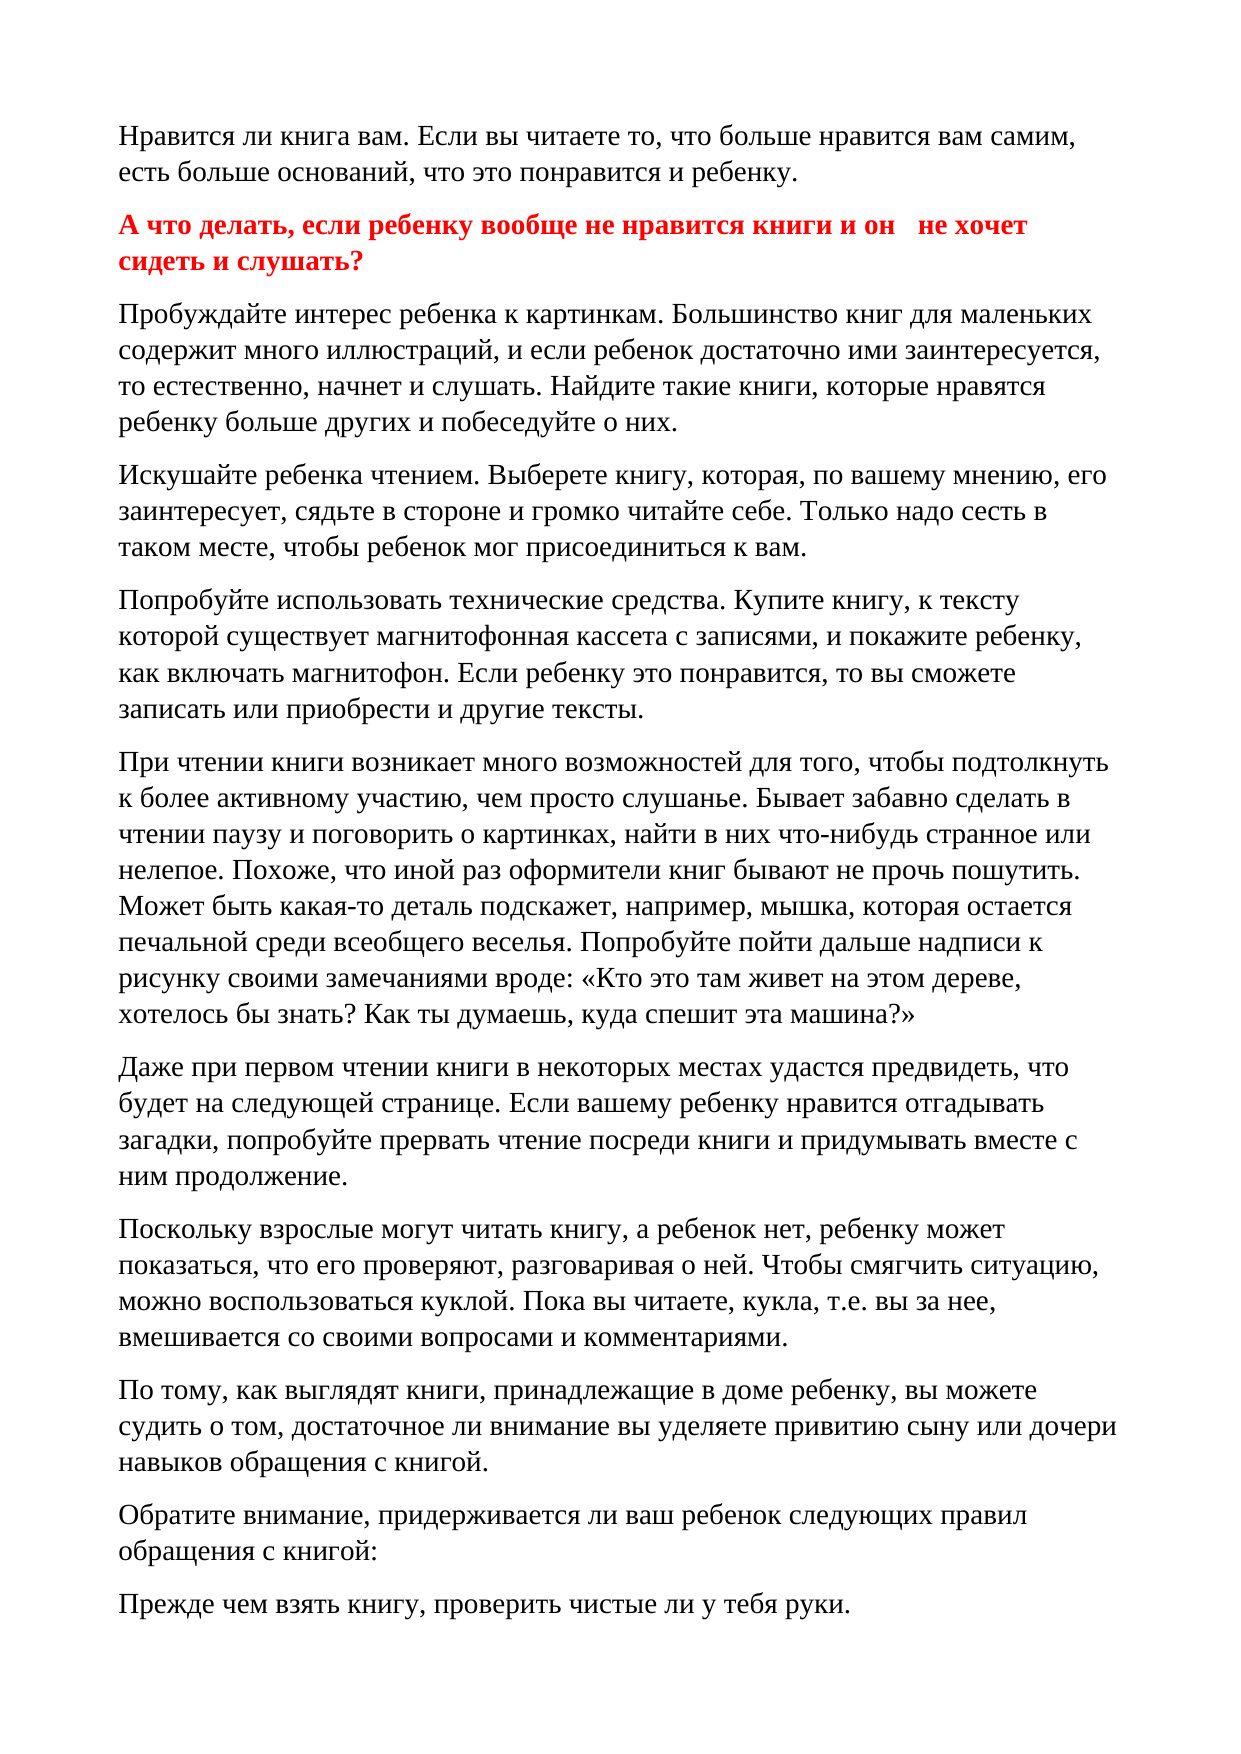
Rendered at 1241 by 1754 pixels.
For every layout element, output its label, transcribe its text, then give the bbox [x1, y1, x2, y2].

text Попробуйте использовать технические средства. Купите книгу, к тексту которой существует магнитофонная кассета с записями, и покажите ребенку, как включать магнитофон. Если ребенку это понравится, то вы сможете записать или приобрести и другие тексты. [118, 582, 1122, 724]
text Обратите внимание, придерживается ли ваш ребенок следующих правил обращения с книгой: [118, 1497, 1122, 1567]
text Пробуждайте интерес ребенка к картинкам. Большинство книг для маленьких содержит много иллюстраций, и если ребенок достаточно ими заинтересуется, то естественно, начнет и слушать. Найдите такие книги, которые нравятся ребенку больше других и побеседуйте о них. [118, 296, 1122, 438]
text При чтении книги возникает много возможностей для того, чтобы подтолкнуть к более активному участию, чем просто слушанье. Бывает забавно сделать в чтении паузу и поговорить о картинках, найти в них что-нибудь странное или нелепое. Похоже, что иной раз оформители книг бывают не прочь пошутить. Может быть какая-то деталь подскажет, например, мышка, которая остается печальной среди всеобщего веселья. Попробуйте пойти дальше надписи к рисунку своими замечаниями вроде: «Кто это там живет на этом дереве, хотелось бы знать? Как ты думаешь, куда спешит эта машина?» [118, 744, 1122, 1030]
text Даже при первом чтении книги в некоторых местах удастся предвидеть, что будет на следующей странице. Если вашему ребенку нравится отгадывать загадки, попробуйте прервать чтение посреди книги и придумывать вместе с ним продолжение. [118, 1049, 1122, 1191]
text Нравится ли книга вам. Если вы читаете то, что больше нравится вам самим, есть больше оснований, что это понравится и ребенку. [118, 118, 1122, 188]
text Прежде чем взять книгу, проверить чистые ли у тебя руки. [118, 1586, 1122, 1619]
text По тому, как выглядят книги, принадлежащие в доме ребенку, вы можете судить о том, достаточное ли внимание вы уделяете привитию сыну или дочери навыков обращения с книгой. [118, 1372, 1122, 1478]
text Искушайте ребенка чтением. Выберете книгу, которая, по вашему мнению, его заинтересует, сядьте в стороне и громко читайте себе. Только надо сесть в таком месте, чтобы ребенок мог присоединиться к вам. [118, 457, 1122, 563]
text Поскольку взрослые могут читать книгу, а ребенок нет, ребенку может показаться, что его проверяют, разговаривая о ней. Чтобы смягчить ситуацию, можно воспользоваться куклой. Пока вы читаете, кукла, т.е. вы за нее, вмешивается со своими вопросами и комментариями. [118, 1211, 1122, 1353]
text А что делать, если ребенку вообще не нравится книги и он не хочет сидеть и слушать? [118, 207, 1122, 277]
